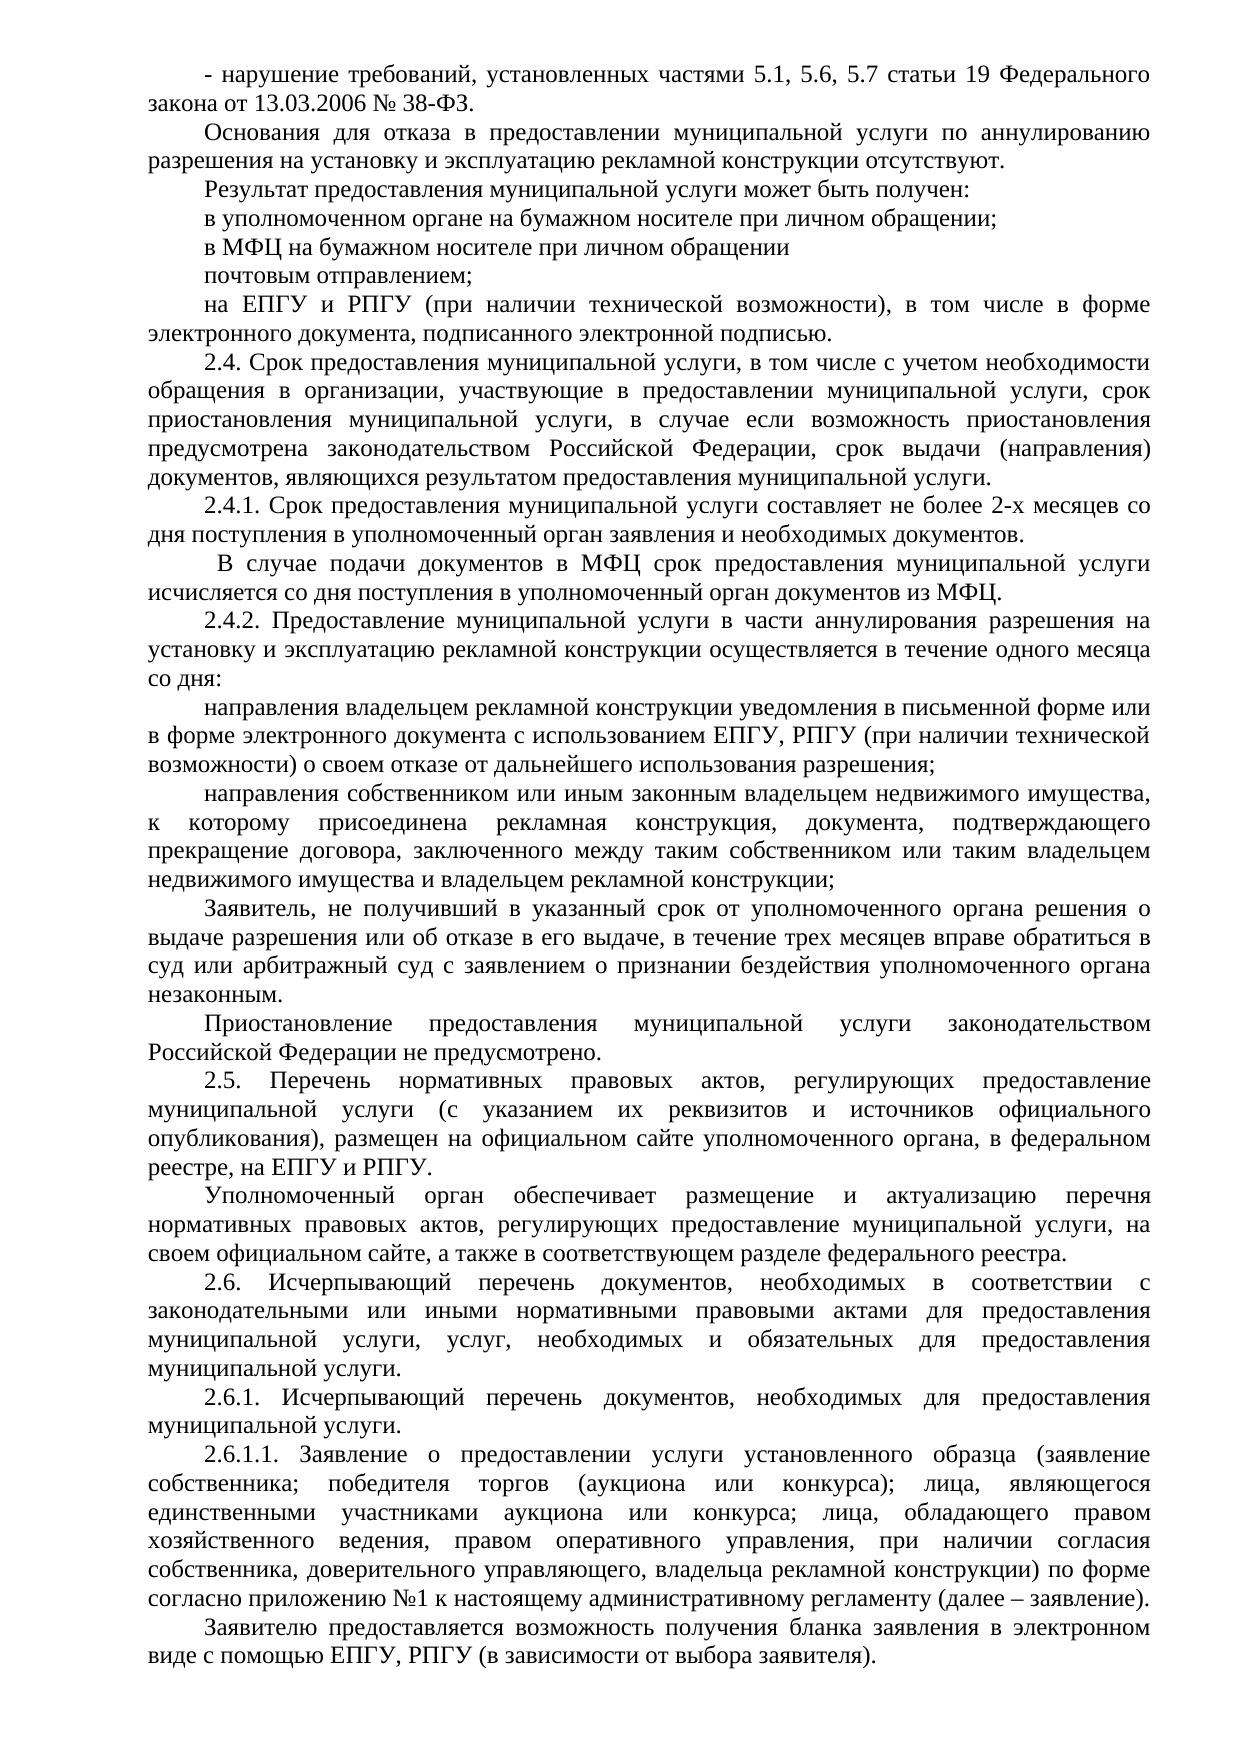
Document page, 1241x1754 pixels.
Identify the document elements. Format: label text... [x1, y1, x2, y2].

text Результат предоставления муниципальной услуги может быть получен: [148, 174, 1152, 203]
text Уполномоченный орган обеспечивает размещение и актуализацию перечня нормативных правовых актов, регулирующих предоставление муниципальной услуги, на своем официальном сайте, а также в соответствующем разделе федерального реестра. [148, 1180, 1152, 1267]
text 2.5. Перечень нормативных правовых актов, регулирующих предоставление муниципальной услуги (с указанием их реквизитов и источников официального опубликования), размещен на официальном сайте уполномоченного органа, в федеральном реестре, на ЕПГУ и РПГУ. [148, 1065, 1152, 1180]
text в МФЦ на бумажном носителе при личном обращении [148, 232, 1152, 260]
text 2.4. Срок предоставления муниципальной услуги, в том числе с учетом необходимости обращения в организации, участвующие в предоставлении муниципальной услуги, срок приостановления муниципальной услуги, в случае если возможность приостановления предусмотрена законодательством Российской Федерации, срок выдачи (направления) документов, являющихся результатом предоставления муниципальной услуги. [148, 347, 1152, 490]
text 2.6.1.1. Заявление о предоставлении услуги установленного образца (заявление собственника; победителя торгов (аукциона или конкурса); лица, являющегося единственными участниками аукциона или конкурса; лица, обладающего правом хозяйственного ведения, правом оперативного управления, при наличии согласия собственника, доверительного управляющего, владельца рекламной конструкции) по форме согласно приложению №1 к настоящему административному регламенту (далее – заявление). [148, 1439, 1152, 1612]
text 2.6. Исчерпывающий перечень документов, необходимых в соответствии с законодательными или иными нормативными правовыми актами для предоставления муниципальной услуги, услуг, необходимых и обязательных для предоставления муниципальной услуги. [148, 1267, 1152, 1382]
text в уполномоченном органе на бумажном носителе при личном обращении; [148, 203, 1152, 232]
text 2.4.1. Срок предоставления муниципальной услуги составляет не более 2-х месяцев со дня поступления в уполномоченный орган заявления и необходимых документов. [148, 490, 1152, 548]
text направления собственником или иным законным владельцем недвижимого имущества, к которому присоединена рекламная конструкция, документа, подтверждающего прекращение договора, заключенного между таким собственником или таким владельцем недвижимого имущества и владельцем рекламной конструкции; [148, 778, 1152, 893]
text направления владельцем рекламной конструкции уведомления в письменной форме или в форме электронного документа с использованием ЕПГУ, РПГУ (при наличии технической возможности) о своем отказе от дальнейшего использования разрешения; [148, 692, 1152, 778]
text 2.4.2. Предоставление муниципальной услуги в части аннулирования разрешения на установку и эксплуатацию рекламной конструкции осуществляется в течение одного месяца со дня: [148, 605, 1152, 692]
text почтовым отправлением; [148, 260, 1152, 289]
text Основания для отказа в предоставлении муниципальной услуги по аннулированию разрешения на установку и эксплуатацию рекламной конструкции отсутствуют. [148, 117, 1152, 174]
text на ЕПГУ и РПГУ (при наличии технической возможности), в том числе в форме электронного документа, подписанного электронной подписью. [148, 289, 1152, 347]
text - нарушение требований, установленных частями 5.1, 5.6, 5.7 статьи 19 Федерального закона от 13.03.2006 № 38-ФЗ. [148, 59, 1152, 117]
text В случае подачи документов в МФЦ срок предоставления муниципальной услуги исчисляется со дня поступления в уполномоченный орган документов из МФЦ. [148, 548, 1152, 605]
text Заявителю предоставляется возможность получения бланка заявления в электронном виде с помощью ЕПГУ, РПГУ (в зависимости от выбора заявителя). [148, 1612, 1152, 1669]
text Заявитель, не получивший в указанный срок от уполномоченного органа решения о выдаче разрешения или об отказе в его выдаче, в течение трех месяцев вправе обратиться в суд или арбитражный суд с заявлением о признании бездействия уполномоченного органа незаконным. [148, 893, 1152, 1008]
text 2.6.1. Исчерпывающий перечень документов, необходимых для предоставления муниципальной услуги. [148, 1382, 1152, 1439]
text Приостановление предоставления муниципальной услуги законодательством Российской Федерации не предусмотрено. [148, 1008, 1152, 1065]
